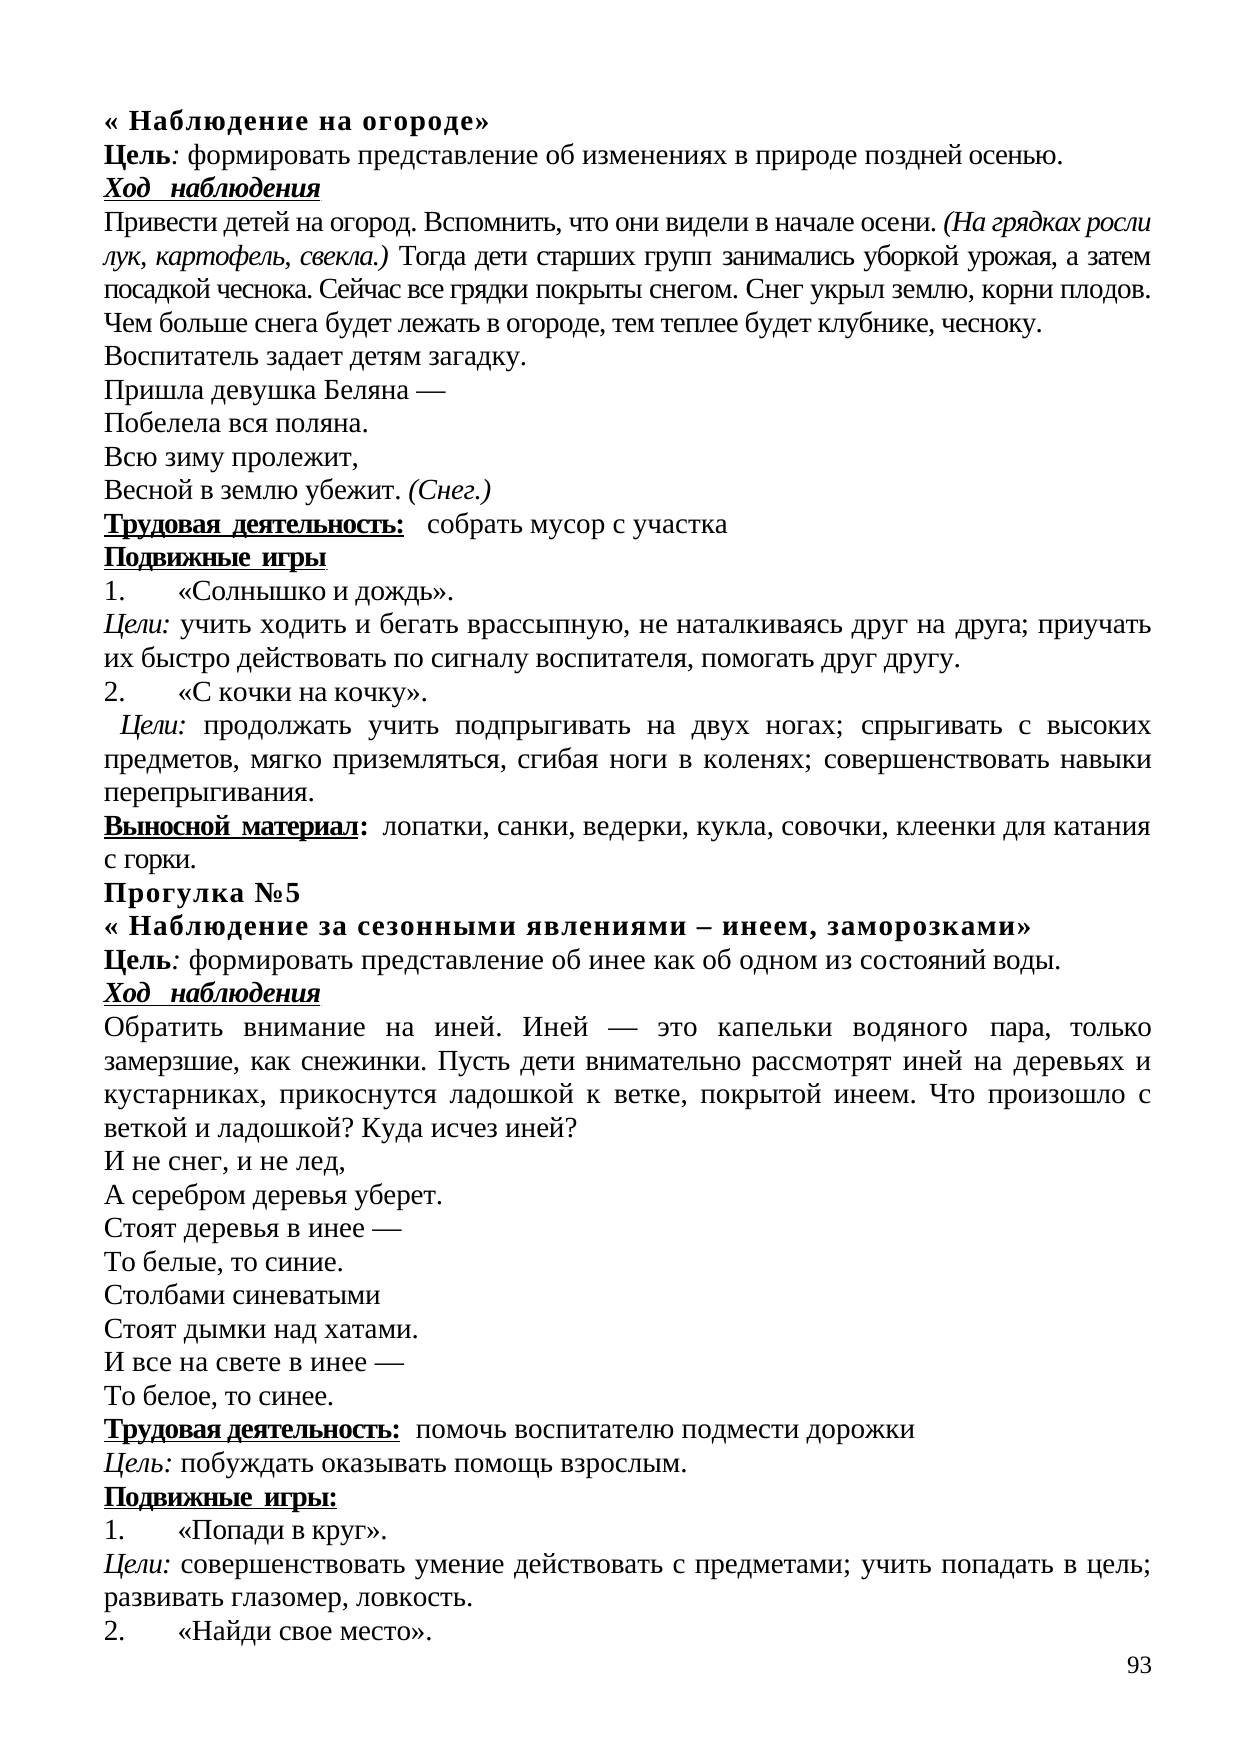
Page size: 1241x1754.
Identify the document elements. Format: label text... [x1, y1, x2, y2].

text И все на свете в инее — [103, 1344, 1152, 1378]
text Прогулка №5 [103, 875, 1152, 908]
list «Найди свое место». [103, 1613, 1152, 1646]
text Ход наблюдения [103, 976, 1152, 1009]
list «Солнышко и дождь». [103, 573, 1152, 607]
text Привести детей на огород. Вспомнить, что они видели в начале осени. (На грядках росли лук, картофель, свекла.) Тогда дети старших групп занимались уборкой урожая, а затем посадкой чеснока. Сейчас все грядки покрыты снегом. Снег укрыл землю, корни плодов. Чем больше снега будет лежать в огороде, тем теплее будет клубнике, чесноку. [103, 204, 1152, 338]
text Выносной материал: лопатки, санки, ведерки, кукла, совочки, клеенки для катания с горки. [103, 808, 1152, 875]
text Пришла девушка Беляна — [103, 372, 1152, 405]
text Цели: учить ходить и бегать врассыпную, не наталкиваясь друг на друга; приучать их быстро действовать по сигналу воспитателя, помогать друг другу. [103, 607, 1152, 674]
text И не снег, и не лед, [103, 1143, 1152, 1177]
text Цели: продолжать учить подпрыгивать на двух ногах; спрыгивать с высоких предметов, мягко приземляться, сгибая ноги в коленях; совершенствовать навыки перепрыгивания. [103, 707, 1152, 808]
text То белое, то синее. [103, 1378, 1152, 1412]
text « Наблюдение на огороде» [103, 103, 1152, 137]
text А серебром деревья уберет. [103, 1177, 1152, 1210]
text Трудовая деятельность: помочь воспитателю подмести дорожки [103, 1412, 1152, 1445]
text Стоят дымки над хатами. [103, 1311, 1152, 1344]
list «С кочки на кочку». [103, 674, 1152, 707]
text То белые, то синие. [103, 1244, 1152, 1277]
text Столбами синеватыми [103, 1277, 1152, 1311]
list «Попади в круг». [103, 1512, 1152, 1546]
text Весной в землю убежит. (Снег.) [103, 472, 1152, 506]
text Трудовая деятельность: собрать мусор с участка [103, 506, 1152, 539]
text Всю зиму пролежит, [103, 439, 1152, 472]
text Цели: совершенствовать умение действовать с предметами; учить попадать в цель; развивать глазомер, ловкость. [103, 1546, 1152, 1613]
text Подвижные игры [103, 539, 1152, 573]
text Цель: формировать представление об изменениях в природе поздней осенью. [103, 137, 1152, 171]
text Цель: побуждать оказывать помощь взрослым. [103, 1445, 1152, 1479]
text Цель: формировать представление об инее как об одном из состояний воды. [103, 942, 1152, 976]
text Воспитатель задает детям загадку. [103, 338, 1152, 372]
text Обратить внимание на иней. Иней — это капельки водяного пара, только замерзшие, как снежинки. Пусть дети внимательно рассмотрят иней на деревьях и кустарниках, прикоснутся ладошкой к ветке, покрытой инеем. Что произошло с веткой и ладошкой? Куда исчез иней? [103, 1009, 1152, 1143]
text Ход наблюдения [103, 171, 1152, 204]
text Подвижные игры: [103, 1479, 1152, 1512]
text Побелела вся поляна. [103, 405, 1152, 439]
text Стоят деревья в инее — [103, 1210, 1152, 1244]
text « Наблюдение за сезонными явлениями – инеем, заморозками» [103, 908, 1152, 942]
